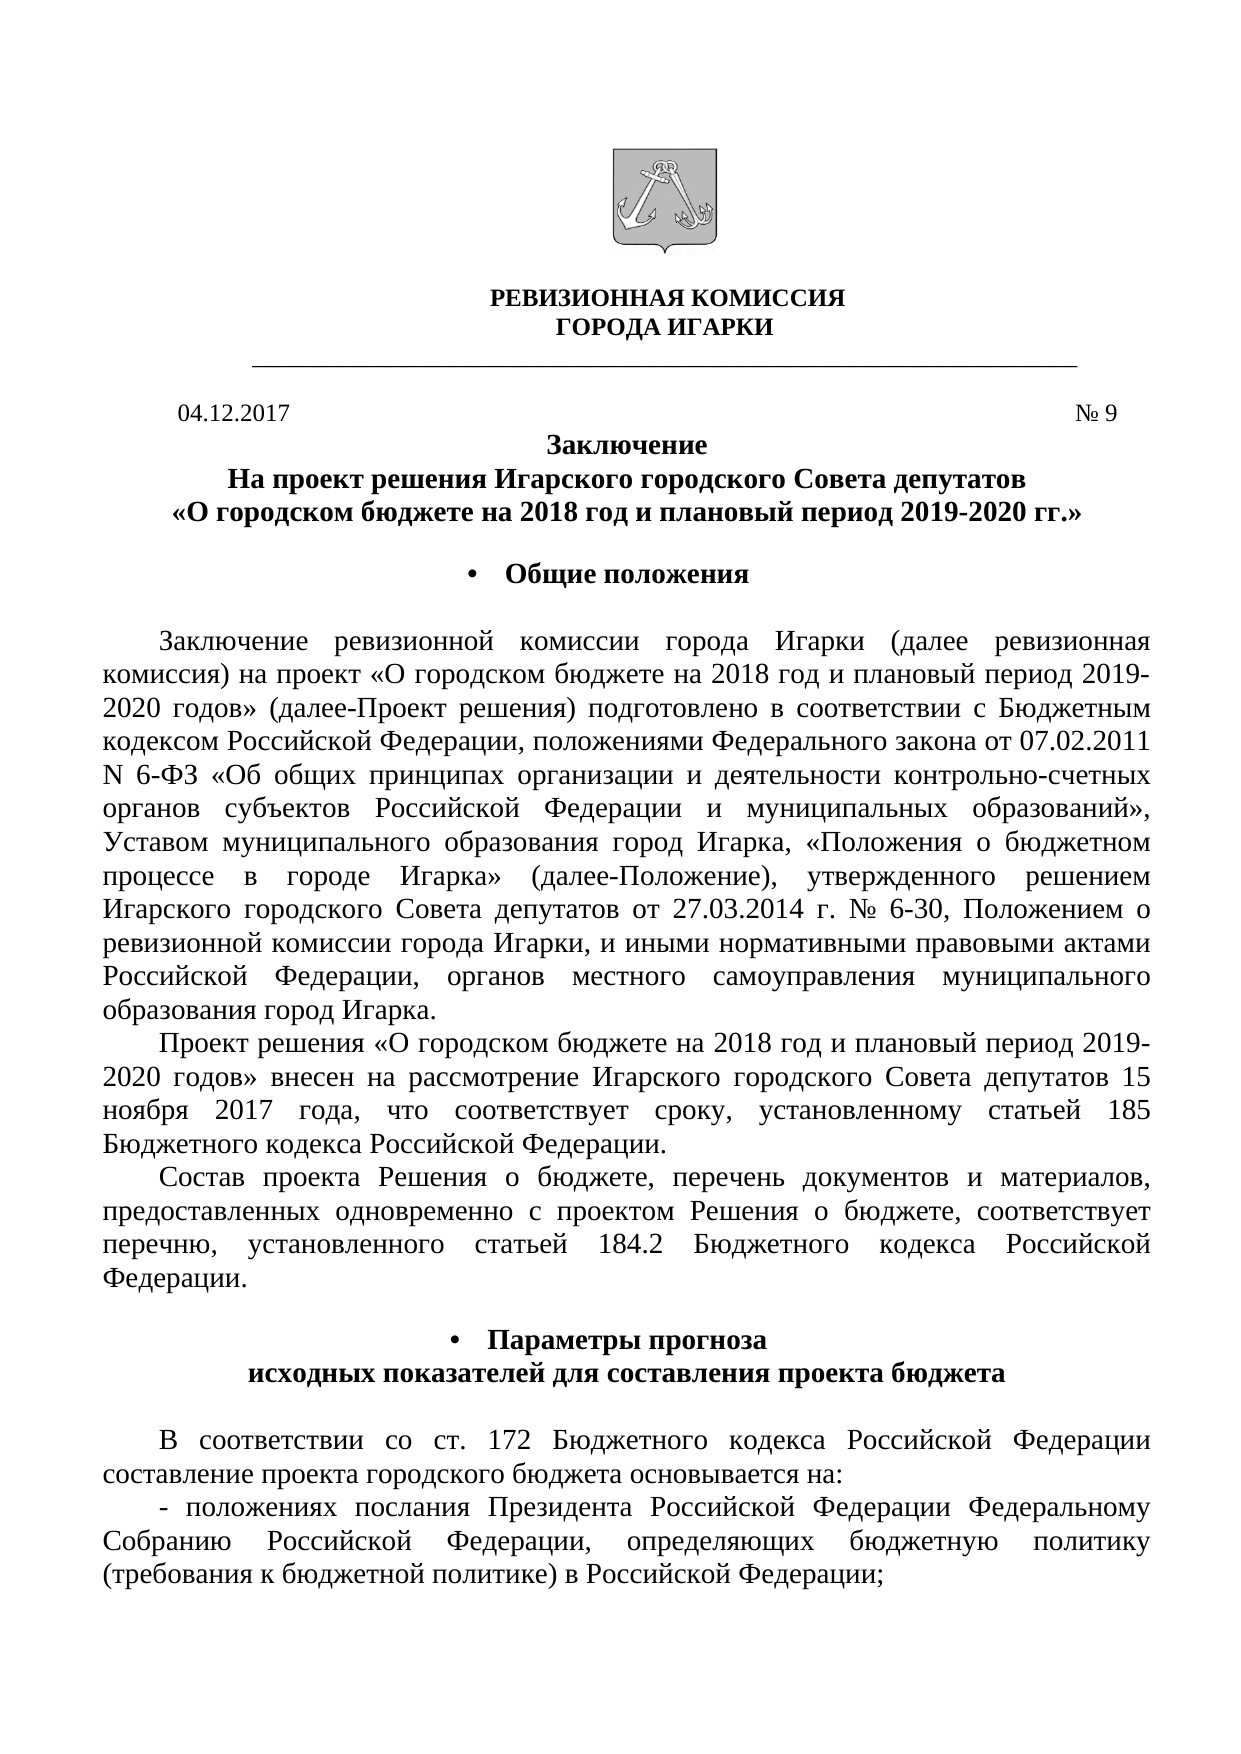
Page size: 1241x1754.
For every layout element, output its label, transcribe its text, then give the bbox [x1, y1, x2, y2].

text 04.12.2017 № 9 [177, 398, 1152, 427]
text РЕВИЗИОННАЯ КОМИССИЯ [177, 283, 1152, 312]
text - положениях послания Президента Российской Федерации Федеральному Собранию Российской Федерации, определяющих бюджетную политику (требования к бюджетной политике) в Российской Федерации; [102, 1489, 1152, 1590]
text Заключение [102, 427, 1152, 461]
text ГОРОДА ИГАРКИ [177, 312, 1152, 341]
list Общие положения [65, 556, 1152, 589]
text На проект решения Игарского городского Совета депутатов [102, 461, 1152, 494]
text Состав проекта Решения о бюджете, перечень документов и материалов, предоставленных одновременно с проектом Решения о бюджете, соответствует перечню, установленного статьей 184.2 Бюджетного кодекса Российской Федерации. [102, 1159, 1152, 1294]
text В соответствии со ст. 172 Бюджетного кодекса Российской Федерации составление проекта городского бюджета основывается на: [102, 1422, 1152, 1489]
text Проект решения «О городском бюджете на 2018 год и плановый период 2019-2020 годов» внесен на рассмотрение Игарского городского Совета депутатов 15 ноября 2017 года, что соответствует сроку, установленному статьей 185 Бюджетного кодекса Российской Федерации. [102, 1025, 1152, 1159]
text Заключение ревизионной комиссии города Игарки (далее ревизионная комиссия) на проект «О городском бюджете на 2018 год и плановый период 2019-2020 годов» (далее-Проект решения) подготовлено в соответствии с Бюджетным кодексом Российской Федерации, положениями Федерального закона от 07.02.2011 N 6-ФЗ «Об общих принципах организации и деятельности контрольно-счетных органов субъектов Российской Федерации и муниципальных образований», Уставом муниципального образования город Игарка, «Положения о бюджетном процессе в городе Игарка» (далее-Положение), утвержденного решением Игарского городского Совета депутатов от 27.03.2014 г. № 6-30, Положением о ревизионной комиссии города Игарки, и иными нормативными правовыми актами Российской Федерации, органов местного самоуправления муниципального образования город Игарка. [102, 623, 1152, 1025]
picture [610, 146, 719, 255]
text «О городском бюджете на 2018 год и плановый период 2019-2020 гг.» [102, 494, 1152, 528]
text исходных показателей для составления проекта бюджета [102, 1355, 1152, 1389]
list Параметры прогноза [65, 1322, 1152, 1355]
text __________________________________________________________________ [177, 341, 1152, 370]
